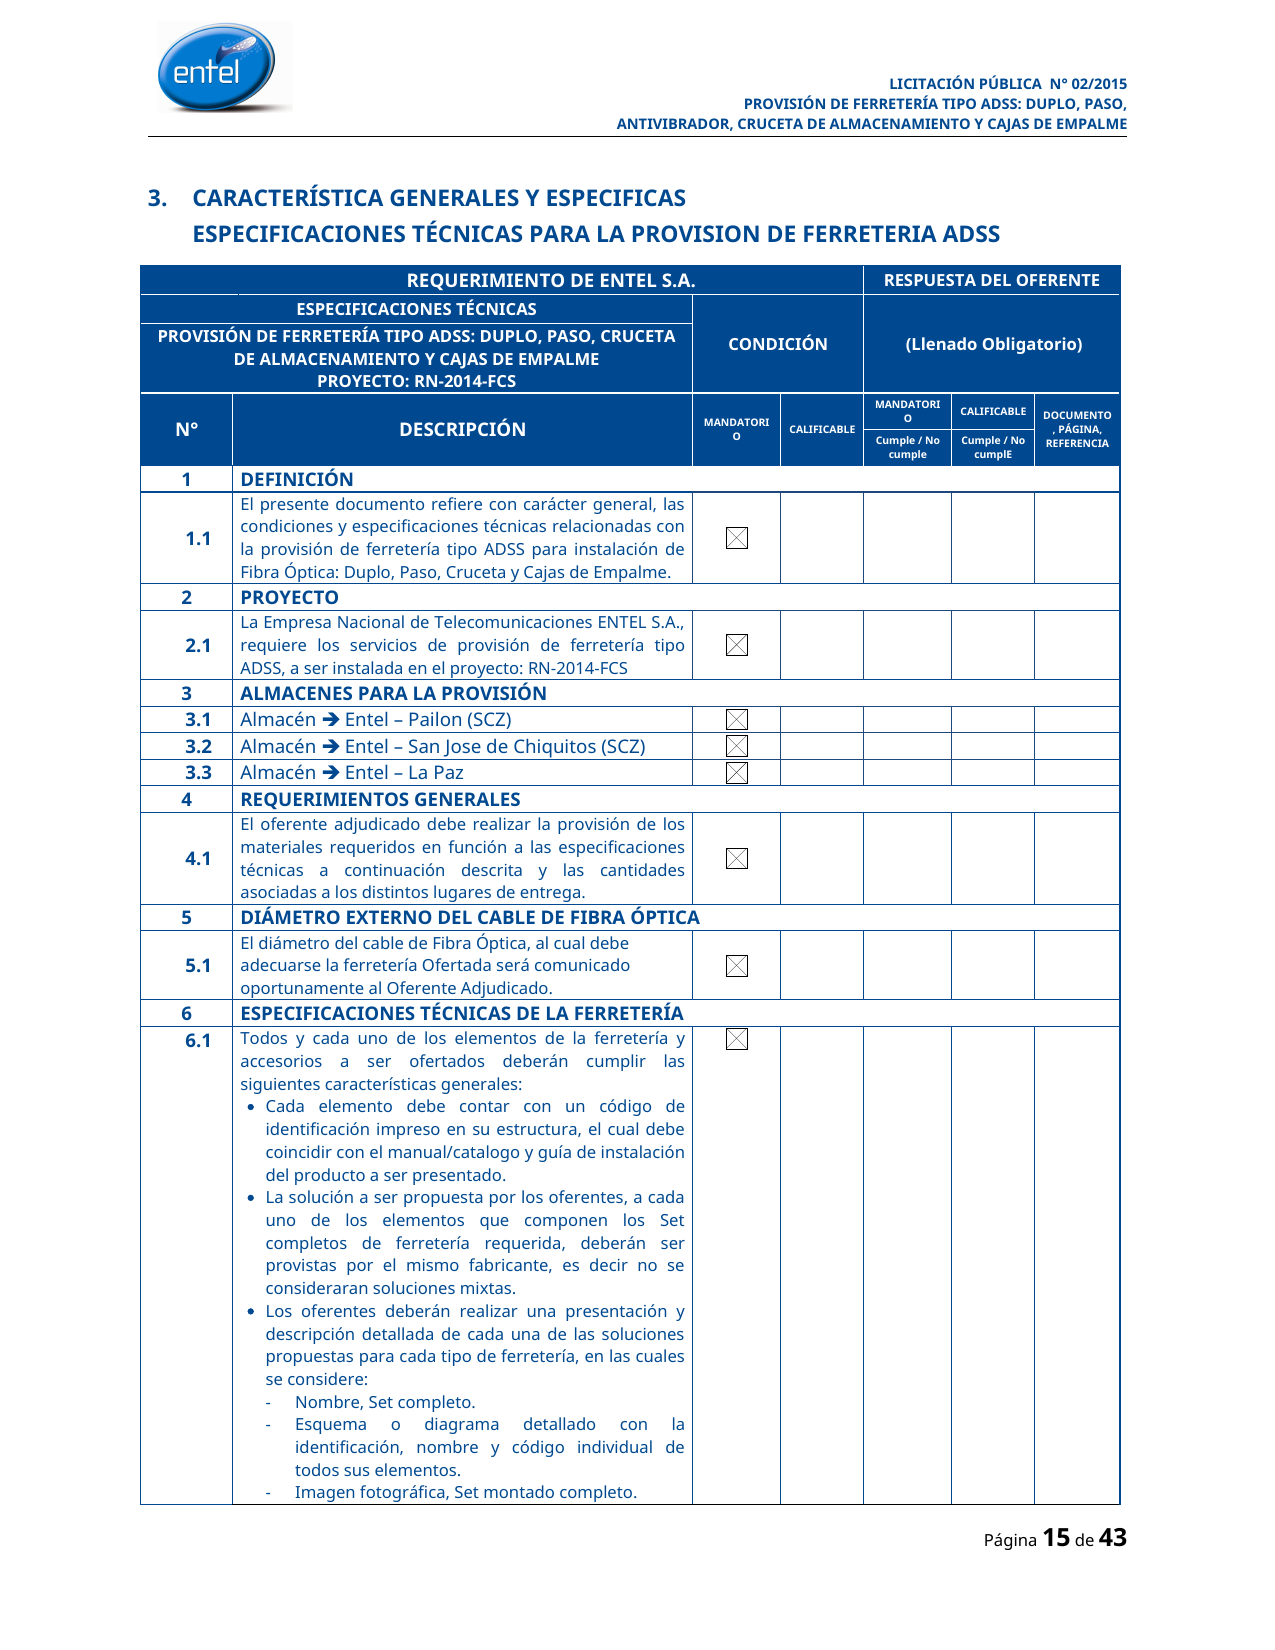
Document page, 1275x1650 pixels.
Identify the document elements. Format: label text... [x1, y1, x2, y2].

table_cell 5 [141, 905, 232, 930]
table_cell [1035, 931, 1119, 999]
table_cell MANDATORIO [693, 394, 780, 465]
table_cell (Llenado Obligatorio) [864, 295, 1119, 392]
table_cell 6.1 [141, 1027, 232, 1504]
table_cell 1.1 [141, 493, 232, 583]
table_cell [781, 493, 863, 583]
table_cell El presente documento refiere con carácter general, las condiciones y especificaciones técnicas relacionadas con la provisión de ferretería tipo ADSS para instalación de Fibra Óptica: Duplo, Paso, Cruceta y Cajas de Empalme. [233, 493, 692, 583]
table_cell [952, 931, 1034, 999]
table_cell PROVISIÓN DE FERRETERÍA TIPO ADSS: DUPLO, PASO, CRUCETA DE ALMACENAMIENTO Y CAJAS DE EMPALME PROYECTO: RN-2014-FCS [141, 324, 692, 392]
table_cell [1035, 813, 1119, 904]
table_cell [864, 931, 951, 999]
table_cell [693, 611, 780, 679]
table_cell [781, 611, 863, 679]
table_cell El oferente adjudicado debe realizar la provisión de los materiales requeridos en función a las especificaciones técnicas a continuación descrita y las cantidades asociadas a los distintos lugares de entrega. [233, 813, 692, 904]
table_cell 2 [141, 584, 232, 610]
table_cell [1035, 760, 1119, 785]
table_cell [1035, 493, 1119, 583]
table_cell [1035, 611, 1119, 679]
table_cell [693, 931, 780, 999]
picture [157, 21, 293, 113]
table_cell [693, 493, 780, 583]
table_cell [781, 1027, 863, 1504]
table_header RESPUESTA DEL OFERENTE [864, 266, 1119, 294]
table_cell DIÁMETRO EXTERNO DEL CABLE DE FIBRA ÓPTICA [233, 905, 1119, 930]
table_cell [693, 813, 780, 904]
table_cell MANDATORIO [864, 394, 951, 429]
table_cell 3 [141, 680, 232, 706]
table_cell CONDICIÓN [693, 295, 863, 392]
table_cell [781, 813, 863, 904]
table_cell [781, 760, 863, 785]
table_cell [1035, 707, 1119, 732]
table_cell Almacén Entel – La Paz [233, 760, 692, 785]
table_cell [952, 733, 1034, 759]
text ESPECIFICACIONES TÉCNICAS PARA LA PROVISION DE FERRETERIA ADSS [192, 218, 1127, 249]
table_cell Almacén Entel – San Jose de Chiquitos (SCZ) [233, 733, 692, 759]
table_cell [952, 611, 1034, 679]
table_cell [952, 813, 1034, 904]
table_cell [952, 493, 1034, 583]
table_cell [1035, 1027, 1119, 1504]
table_cell 5.1 [141, 931, 232, 999]
table_cell [693, 1027, 780, 1504]
table_cell [781, 707, 863, 732]
table_cell Almacén Entel – Pailon (SCZ) [233, 707, 692, 732]
table_cell DESCRIPCIÓN [233, 394, 692, 465]
table_cell [1035, 733, 1119, 759]
table_cell N° [141, 394, 232, 465]
table_cell [864, 733, 951, 759]
table_cell [952, 707, 1034, 732]
table_cell DOCUMENTO, PÁGINA, REFERENCIA [1035, 394, 1119, 465]
table_header [141, 266, 238, 294]
table_cell PROYECTO [233, 584, 1119, 610]
list CARACTERÍSTICA GENERALES Y ESPECIFICAS [148, 182, 1127, 213]
table_cell DEFINICIÓN [233, 466, 1119, 491]
table_cell [781, 733, 863, 759]
table_cell Cumple / No cumple [864, 430, 951, 465]
table_cell La Empresa Nacional de Telecomunicaciones ENTEL S.A., requiere los servicios de provisión de ferretería tipo ADSS, a ser instalada en el proyecto: RN-2014-FCS [233, 611, 692, 679]
table_cell [952, 760, 1034, 785]
table_cell ESPECIFICACIONES TÉCNICAS DE LA FERRETERÍA [233, 1000, 1119, 1026]
table_cell El diámetro del cable de Fibra Óptica, al cual debe adecuarse la ferretería Ofertada será comunicado oportunamente al Oferente Adjudicado. [233, 931, 692, 999]
table_cell 3.2 [141, 733, 232, 759]
table_cell REQUERIMIENTOS GENERALES [233, 786, 1119, 812]
table_cell 1 [141, 466, 232, 491]
table_cell CALIFICABLE [781, 394, 863, 465]
table_cell 4.1 [141, 813, 232, 904]
table_cell [864, 813, 951, 904]
table_cell [952, 1027, 1034, 1504]
table_cell [864, 611, 951, 679]
table_cell [693, 733, 780, 759]
table_cell ALMACENES PARA LA PROVISIÓN [233, 680, 1119, 706]
table_cell [864, 707, 951, 732]
table_header REQUERIMIENTO DE ENTEL S.A. [239, 266, 863, 294]
table_cell 4 [141, 786, 232, 812]
table_cell [864, 760, 951, 785]
table_cell CALIFICABLE [952, 394, 1034, 429]
table_cell ESPECIFICACIONES TÉCNICAS [141, 295, 692, 323]
table_cell [781, 931, 863, 999]
table_cell 3.3 [141, 760, 232, 785]
table_cell [693, 760, 780, 785]
table_cell Cumple / No cumplE [952, 430, 1034, 465]
table_cell [864, 1027, 951, 1504]
table_cell 3.1 [141, 707, 232, 732]
table_cell [864, 493, 951, 583]
table_cell [693, 707, 780, 732]
table_cell 6 [141, 1000, 232, 1026]
table_cell 2.1 [141, 611, 232, 679]
